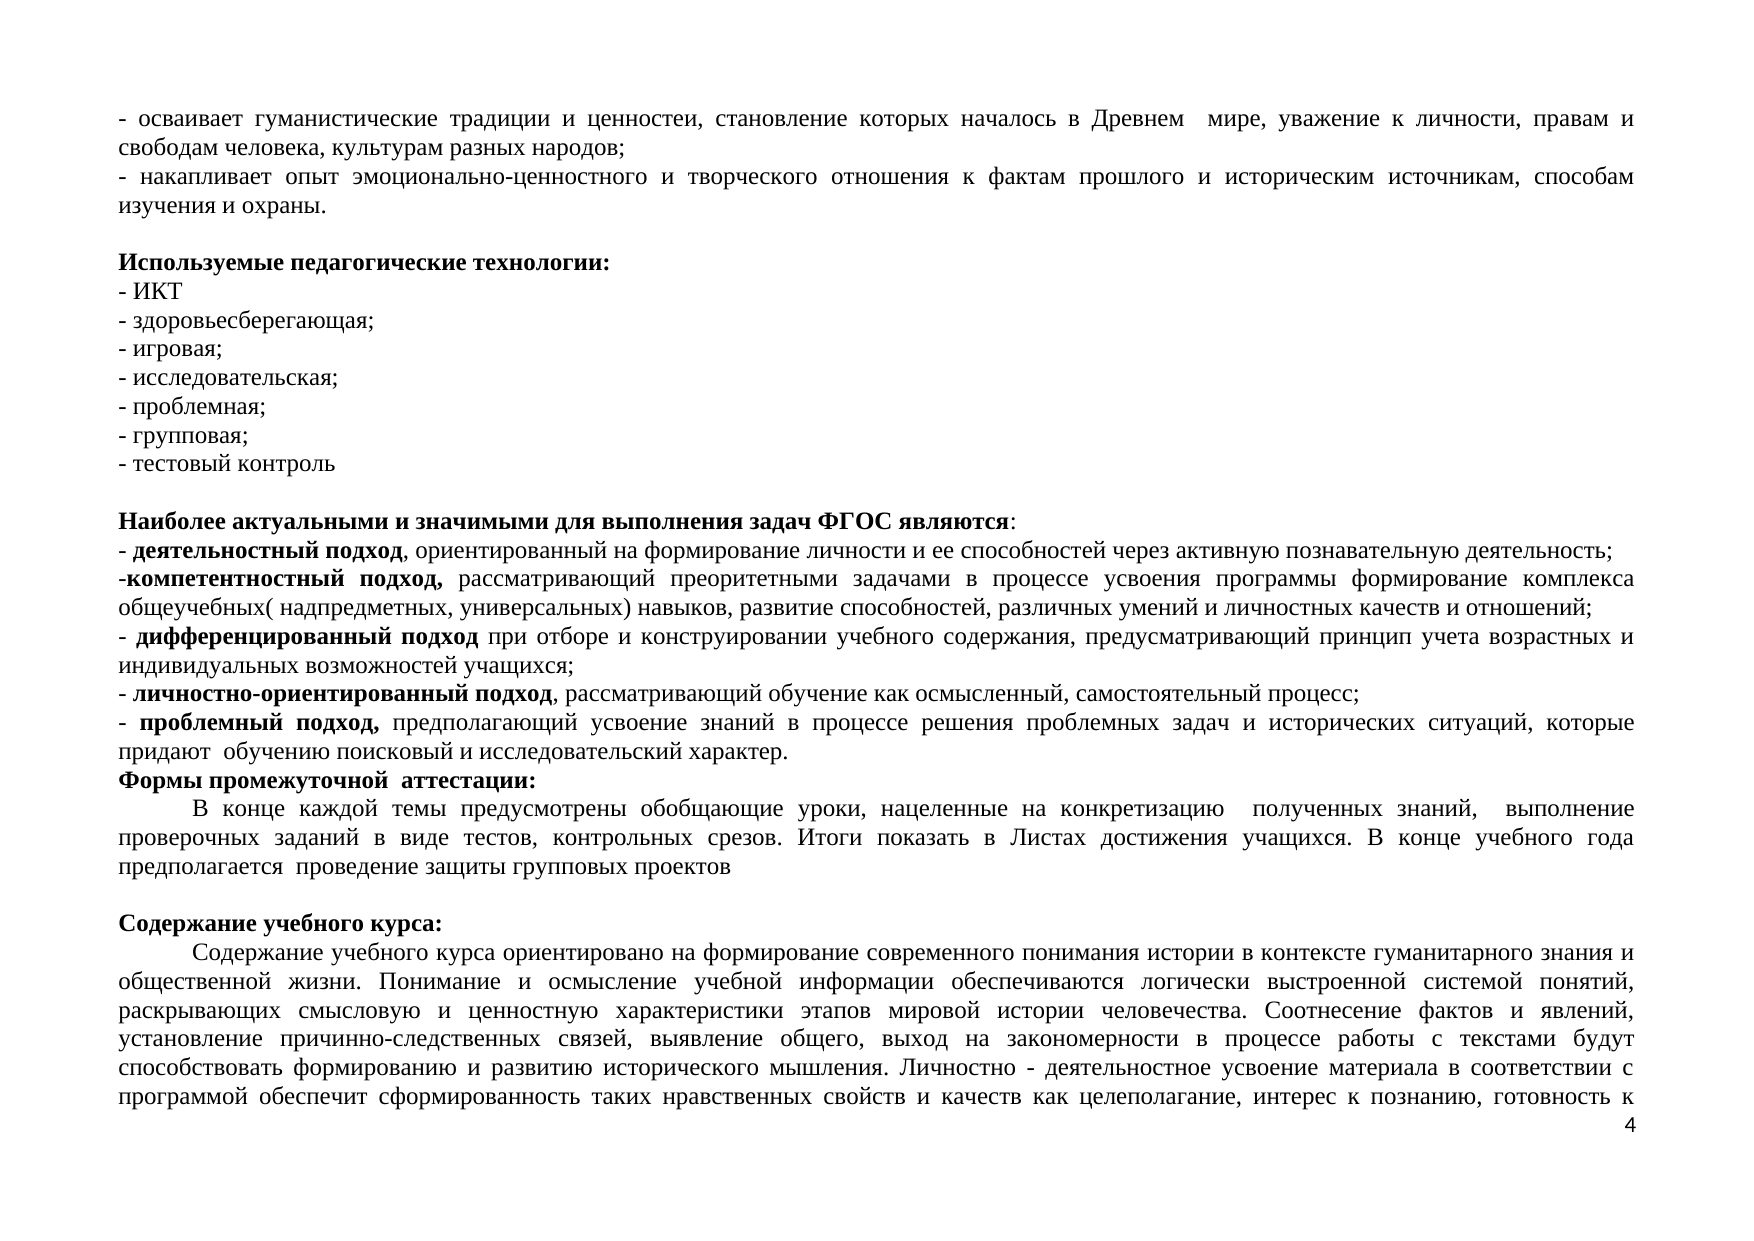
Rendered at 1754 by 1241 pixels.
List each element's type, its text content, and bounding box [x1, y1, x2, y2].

text - ИКТ [118, 276, 1636, 305]
text Наиболее актуальными и значимыми для выполнения задач ФГОС являются: [118, 506, 1636, 535]
text Содержание учебного курса: [118, 908, 1636, 937]
text - исследовательская; [118, 362, 1636, 391]
text Используемые педагогические технологии: [118, 247, 1636, 276]
text - накапливает опыт эмоционально-ценностного и творческого отношения к фактам прошлого и историческим источникам, способам изучения и охраны. [118, 161, 1636, 218]
text Формы промежуточной аттестации: [118, 765, 1636, 793]
text - групповая; [118, 420, 1636, 448]
text - осваивает гуманистические традиции и ценностеи, становление которых началось в Древнем мире, уважение к личности, правам и свободам человека, культурам разных народов; [118, 103, 1636, 161]
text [118, 937, 1636, 1110]
text - проблемная; [118, 391, 1636, 420]
text - деятельностный подход, ориентированный на формирование личности и ее способностей через активную познавательную деятельность; [118, 535, 1636, 563]
text - проблемный подход, предполагающий усвоение знаний в процессе решения проблемных задач и исторических ситуаций, которые придают обучению поисковый и исследовательский характер. [118, 707, 1636, 765]
text -компетентностный подход, рассматривающий преоритетными задачами в процессе усвоения программы формирование комплекса общеучебных( надпредметных, универсальных) навыков, развитие способностей, различных умений и личностных качеств и отношений; [118, 563, 1636, 621]
text - личностно-ориентированный подход, рассматривающий обучение как осмысленный, самостоятельный процесс; [118, 678, 1636, 707]
text - дифференцированный подход при отборе и конструировании учебного содержания, предусматривающий принцип учета возрастных и индивидуальных возможностей учащихся; [118, 621, 1636, 678]
text - тестовый контроль [118, 448, 1636, 477]
text - здоровьесберегающая; [118, 305, 1636, 333]
text - игровая; [118, 333, 1636, 362]
text В конце каждой темы предусмотрены обобщающие уроки, нацеленные на конкретизацию полученных знаний, выполнение проверочных заданий в виде тестов, контрольных срезов. Итоги показать в Листах достижения учащихся. В конце учебного года предполагается проведение защиты групповых проектов [118, 793, 1636, 880]
